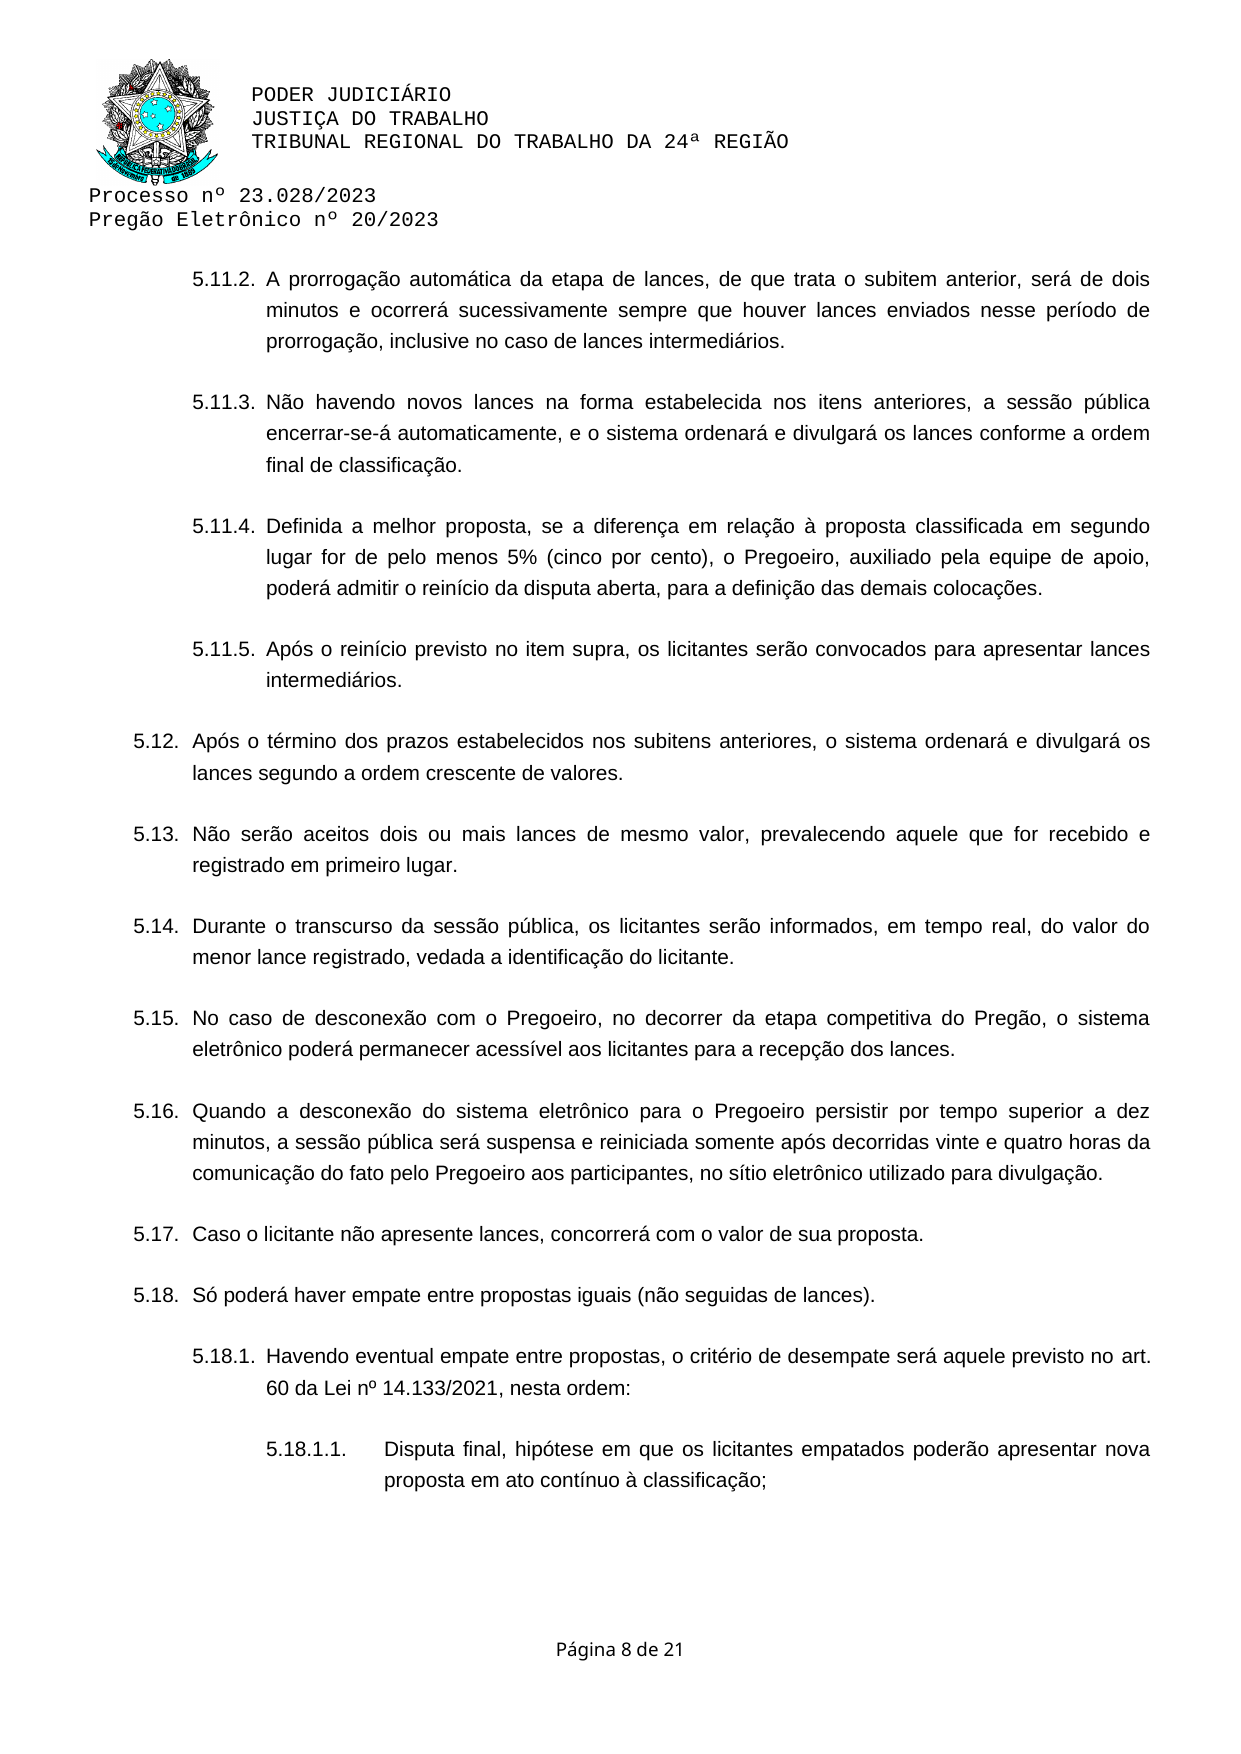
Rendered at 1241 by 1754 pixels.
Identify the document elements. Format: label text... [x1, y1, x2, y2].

text Após o término dos prazos estabelecidos nos subitens anteriores, o sistema ordenará e divulgará os lances segundo a ordem crescente de valores. [133, 729, 1152, 784]
list Definida a melhor proposta, se a diferença em relação à proposta classificada em segundo lugar for de pelo menos 5% (cinco por cento), o Pregoeiro, auxiliado pela equipe de apoio, poderá admitir o reinício da disputa aberta, para a definição das demais colocações. [192, 513, 1152, 600]
list A prorrogação automática da etapa de lances, de que trata o subitem anterior, será de dois minutos e ocorrerá sucessivamente sempre que houver lances enviados nesse período de prorrogação, inclusive no caso de lances intermediários. [192, 267, 1152, 353]
list Havendo eventual empate entre propostas, o critério de desempate será aquele previsto no art. 60 da Lei nº 14.133/2021, nesta ordem: [192, 1344, 1152, 1399]
text Caso o licitante não apresente lances, concorrerá com o valor de sua proposta. [133, 1222, 1152, 1246]
list Não havendo novos lances na forma estabelecida nos itens anteriores, a sessão pública encerrar-se-á automaticamente, e o sistema ordenará e divulgará os lances conforme a ordem final de classificação. [192, 390, 1152, 476]
text Só poderá haver empate entre propostas iguais (não seguidas de lances). [133, 1283, 1152, 1307]
picture [96, 59, 220, 186]
text Não serão aceitos dois ou mais lances de mesmo valor, prevalecendo aquele que for recebido e registrado em primeiro lugar. [133, 822, 1152, 877]
text Disputa final, hipótese em que os licitantes empatados poderão apresentar nova proposta em ato contínuo à classificação; [266, 1436, 1152, 1492]
text Quando a desconexão do sistema eletrônico para o Pregoeiro persistir por tempo superior a dez minutos, a sessão pública será suspensa e reiniciada somente após decorridas vinte e quatro horas da comunicação do fato pelo Pregoeiro aos participantes, no sítio eletrônico utilizado para divulgação. [133, 1098, 1152, 1185]
text Durante o transcurso da sessão pública, os licitantes serão informados, em tempo real, do valor do menor lance registrado, vedada a identificação do licitante. [133, 914, 1152, 969]
list Após o reinício previsto no item supra, os licitantes serão convocados para apresentar lances intermediários. [192, 637, 1152, 692]
text No caso de desconexão com o Pregoeiro, no decorrer da etapa competitiva do Pregão, o sistema eletrônico poderá permanecer acessível aos licitantes para a recepção dos lances. [133, 1006, 1152, 1061]
